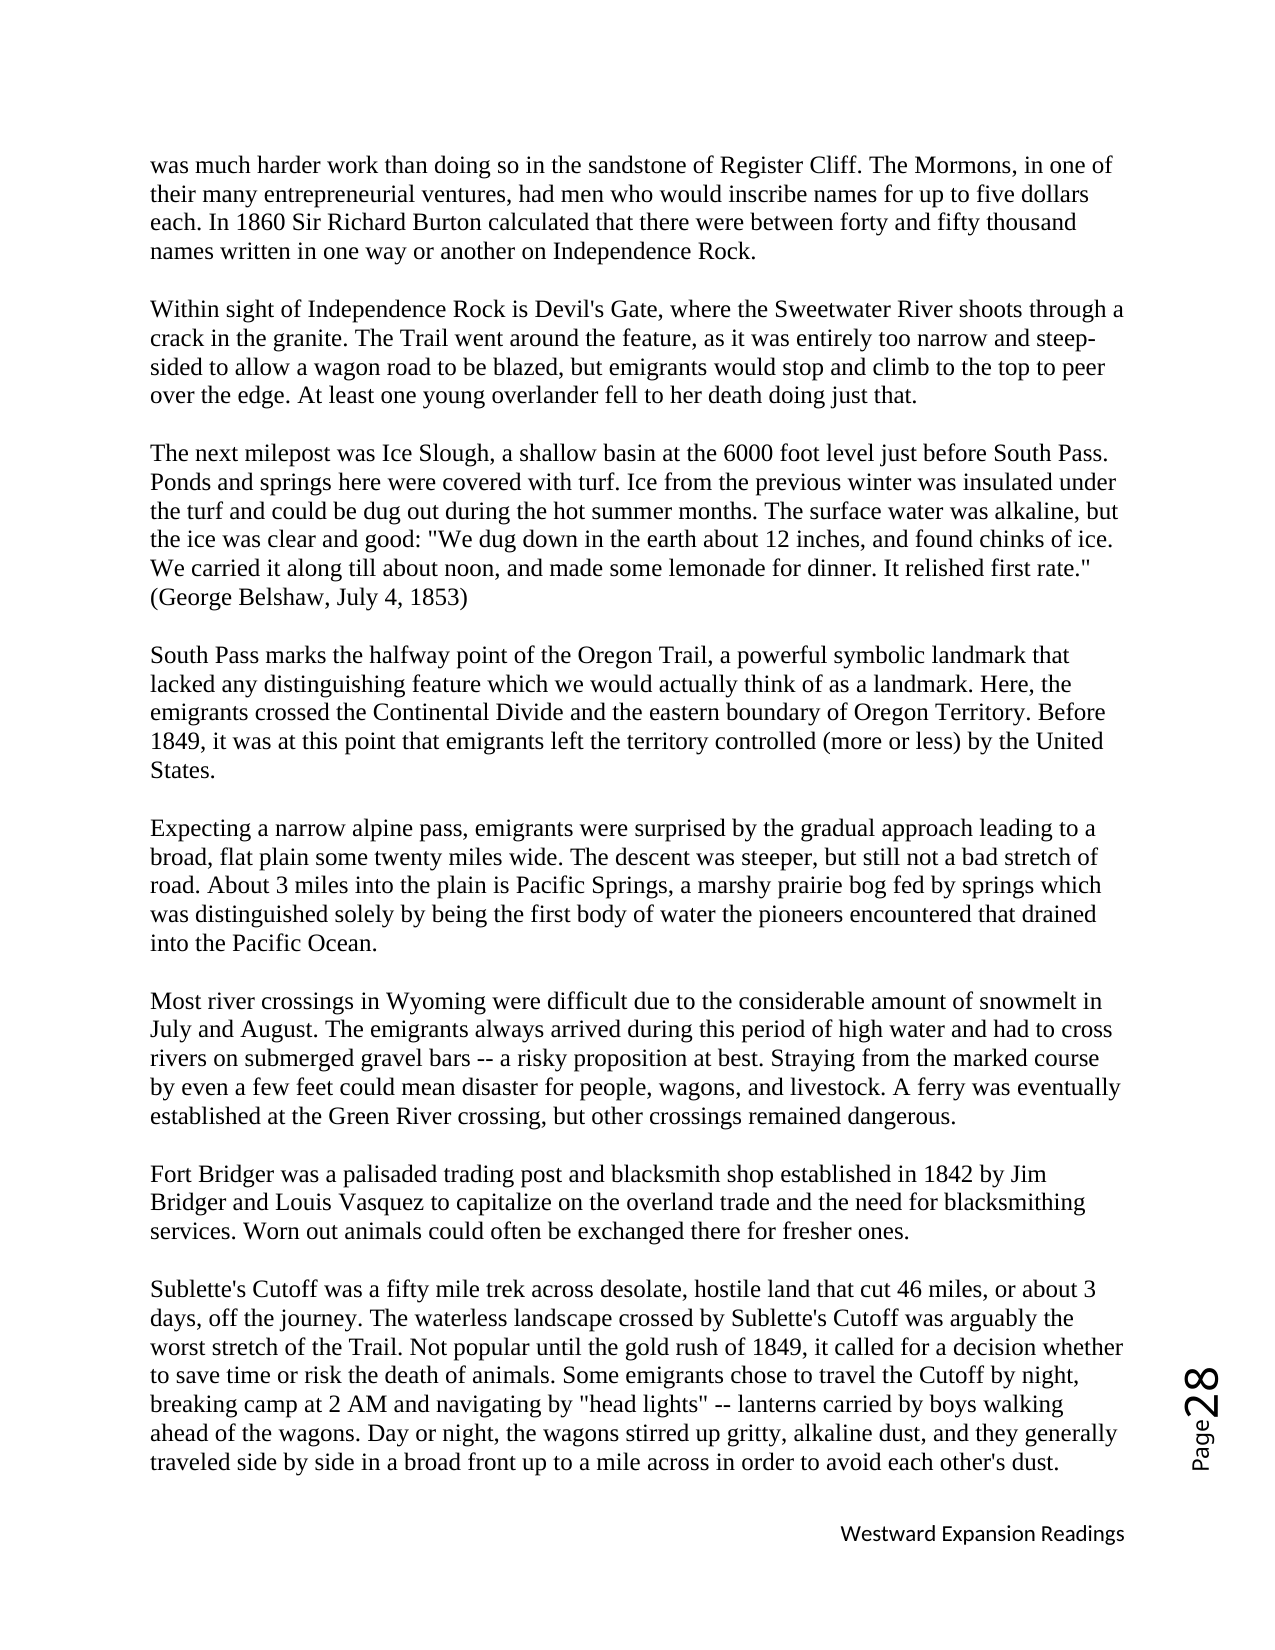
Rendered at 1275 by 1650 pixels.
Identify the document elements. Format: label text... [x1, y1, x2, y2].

text Most river crossings in Wyoming were difficult due to the considerable amount of snowmelt in July and August. The emigrants always arrived during this period of high water and had to cross rivers on submerged gravel bars -- a risky proposition at best. Straying from the marked course by even a few feet could mean disaster for people, wagons, and livestock. A ferry was eventually established at the Green River crossing, but other crossings remained dangerous. [150, 986, 1125, 1129]
text Fort Bridger was a palisaded trading post and blacksmith shop established in 1842 by Jim Bridger and Louis Vasquez to capitalize on the overland trade and the need for blacksmithing services. Worn out animals could often be exchanged there for fresher ones. [150, 1159, 1125, 1245]
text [150, 150, 1125, 265]
text Within sight of Independence Rock is Devil's Gate, where the Sweetwater River shoots through a crack in the granite. The Trail went around the feature, as it was entirely too narrow and steep-sided to allow a wagon road to be blazed, but emigrants would stop and climb to the top to peer over the edge. At least one young overlander fell to her death doing just that. [150, 294, 1125, 409]
text Expecting a narrow alpine pass, emigrants were surprised by the gradual approach leading to a broad, flat plain some twenty miles wide. The descent was steeper, but still not a bad stretch of road. About 3 miles into the plain is Pacific Springs, a marshy prairie bog fed by springs which was distinguished solely by being the first body of water the pioneers encountered that drained into the Pacific Ocean. [150, 813, 1125, 957]
text Sublette's Cutoff was a fifty mile trek across desolate, hostile land that cut 46 miles, or about 3 days, off the journey. The waterless landscape crossed by Sublette's Cutoff was arguably the worst stretch of the Trail. Not popular until the gold rush of 1849, it called for a decision whether to save time or risk the death of animals. Some emigrants chose to travel the Cutoff by night, breaking camp at 2 AM and navigating by "head lights" -- lanterns carried by boys walking ahead of the wagons. Day or night, the wagons stirred up gritty, alkaline dust, and they generally traveled side by side in a broad front up to a mile across in order to avoid each other's dust. [150, 1274, 1125, 1475]
text The next milepost was Ice Slough, a shallow basin at the 6000 foot level just before South Pass. Ponds and springs here were covered with turf. Ice from the previous winter was insulated under the turf and could be dug out during the hot summer months. The surface water was alkaline, but the ice was clear and good: "We dug down in the earth about 12 inches, and found chinks of ice. We carried it along till about noon, and made some lemonade for dinner. It relished first rate." (George Belshaw, July 4, 1853) [150, 438, 1125, 611]
text South Pass marks the halfway point of the Oregon Trail, a powerful symbolic landmark that lacked any distinguishing feature which we would actually think of as a landmark. Here, the emigrants crossed the Continental Divide and the eastern boundary of Oregon Territory. Before 1849, it was at this point that emigrants left the territory controlled (more or less) by the United States. [150, 640, 1125, 784]
